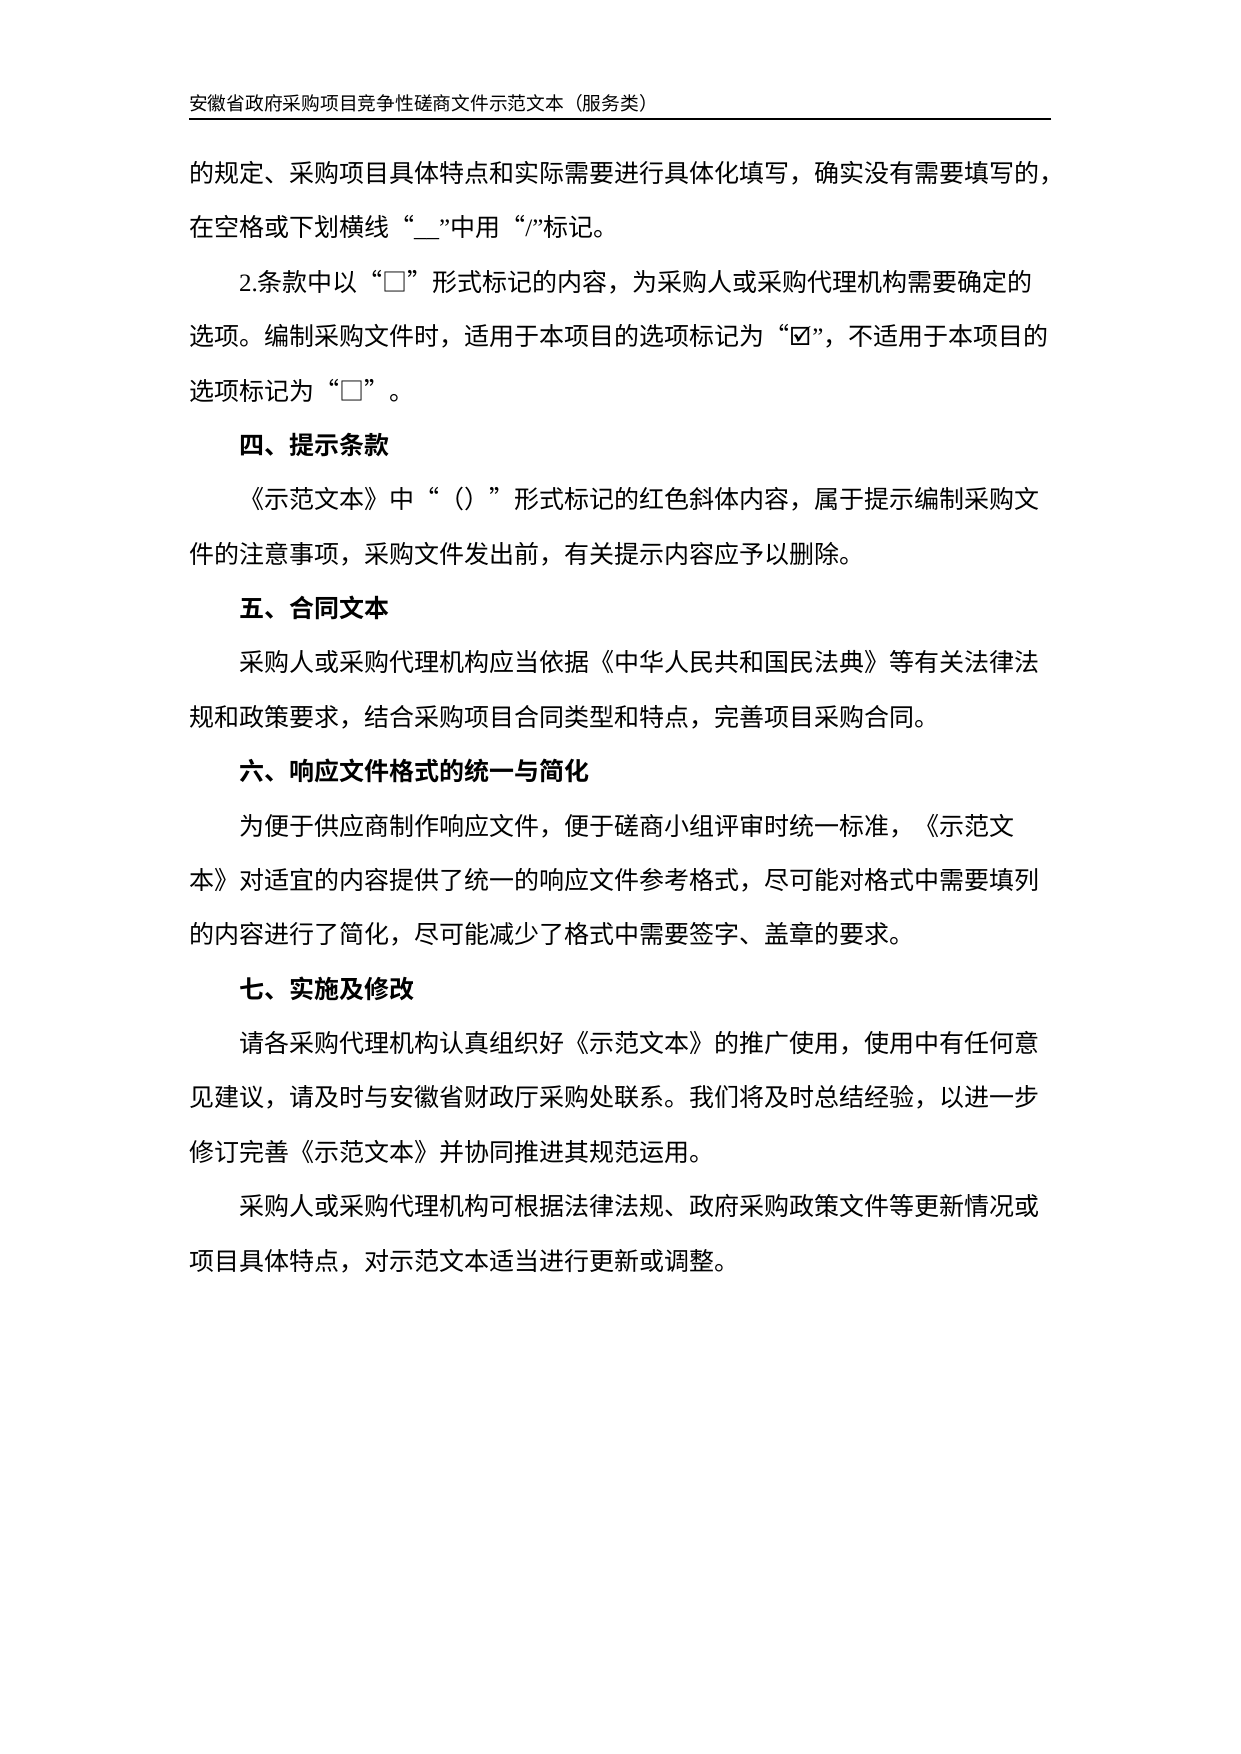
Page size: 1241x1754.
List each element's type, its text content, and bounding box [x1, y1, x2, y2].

text 六、响应文件格式的统一与简化 [189, 752, 1051, 788]
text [189, 153, 1051, 244]
text 四、提示条款 [189, 425, 1051, 462]
text 采购人或采购代理机构可根据法律法规、政府采购政策文件等更新情况或项目具体特点，对示范文本适当进行更新或调整。 [189, 1187, 1051, 1277]
text 2.条款中以“□”形式标记的内容，为采购人或采购代理机构需要确定的选项。编制采购文件时，适用于本项目的选项标记为“”，不适用于本项目的选项标记为“□”。 [189, 262, 1051, 407]
text 五、合同文本 [189, 588, 1051, 625]
text 《示范文本》中“（）”形式标记的红色斜体内容，属于提示编制采购文件的注意事项，采购文件发出前，有关提示内容应予以删除。 [189, 480, 1051, 570]
text 七、实施及修改 [189, 969, 1051, 1005]
text 为便于供应商制作响应文件，便于磋商小组评审时统一标准，《示范文本》对适宜的内容提供了统一的响应文件参考格式，尽可能对格式中需要填列的内容进行了简化，尽可能减少了格式中需要签字、盖章的要求。 [189, 806, 1051, 951]
text 采购人或采购代理机构应当依据《中华人民共和国民法典》等有关法律法规和政策要求，结合采购项目合同类型和特点，完善项目采购合同。 [189, 643, 1051, 733]
text 请各采购代理机构认真组织好《示范文本》的推广使用，使用中有任何意见建议，请及时与安徽省财政厅采购处联系。我们将及时总结经验，以进一步修订完善《示范文本》并协同推进其规范运用。 [189, 1023, 1051, 1168]
